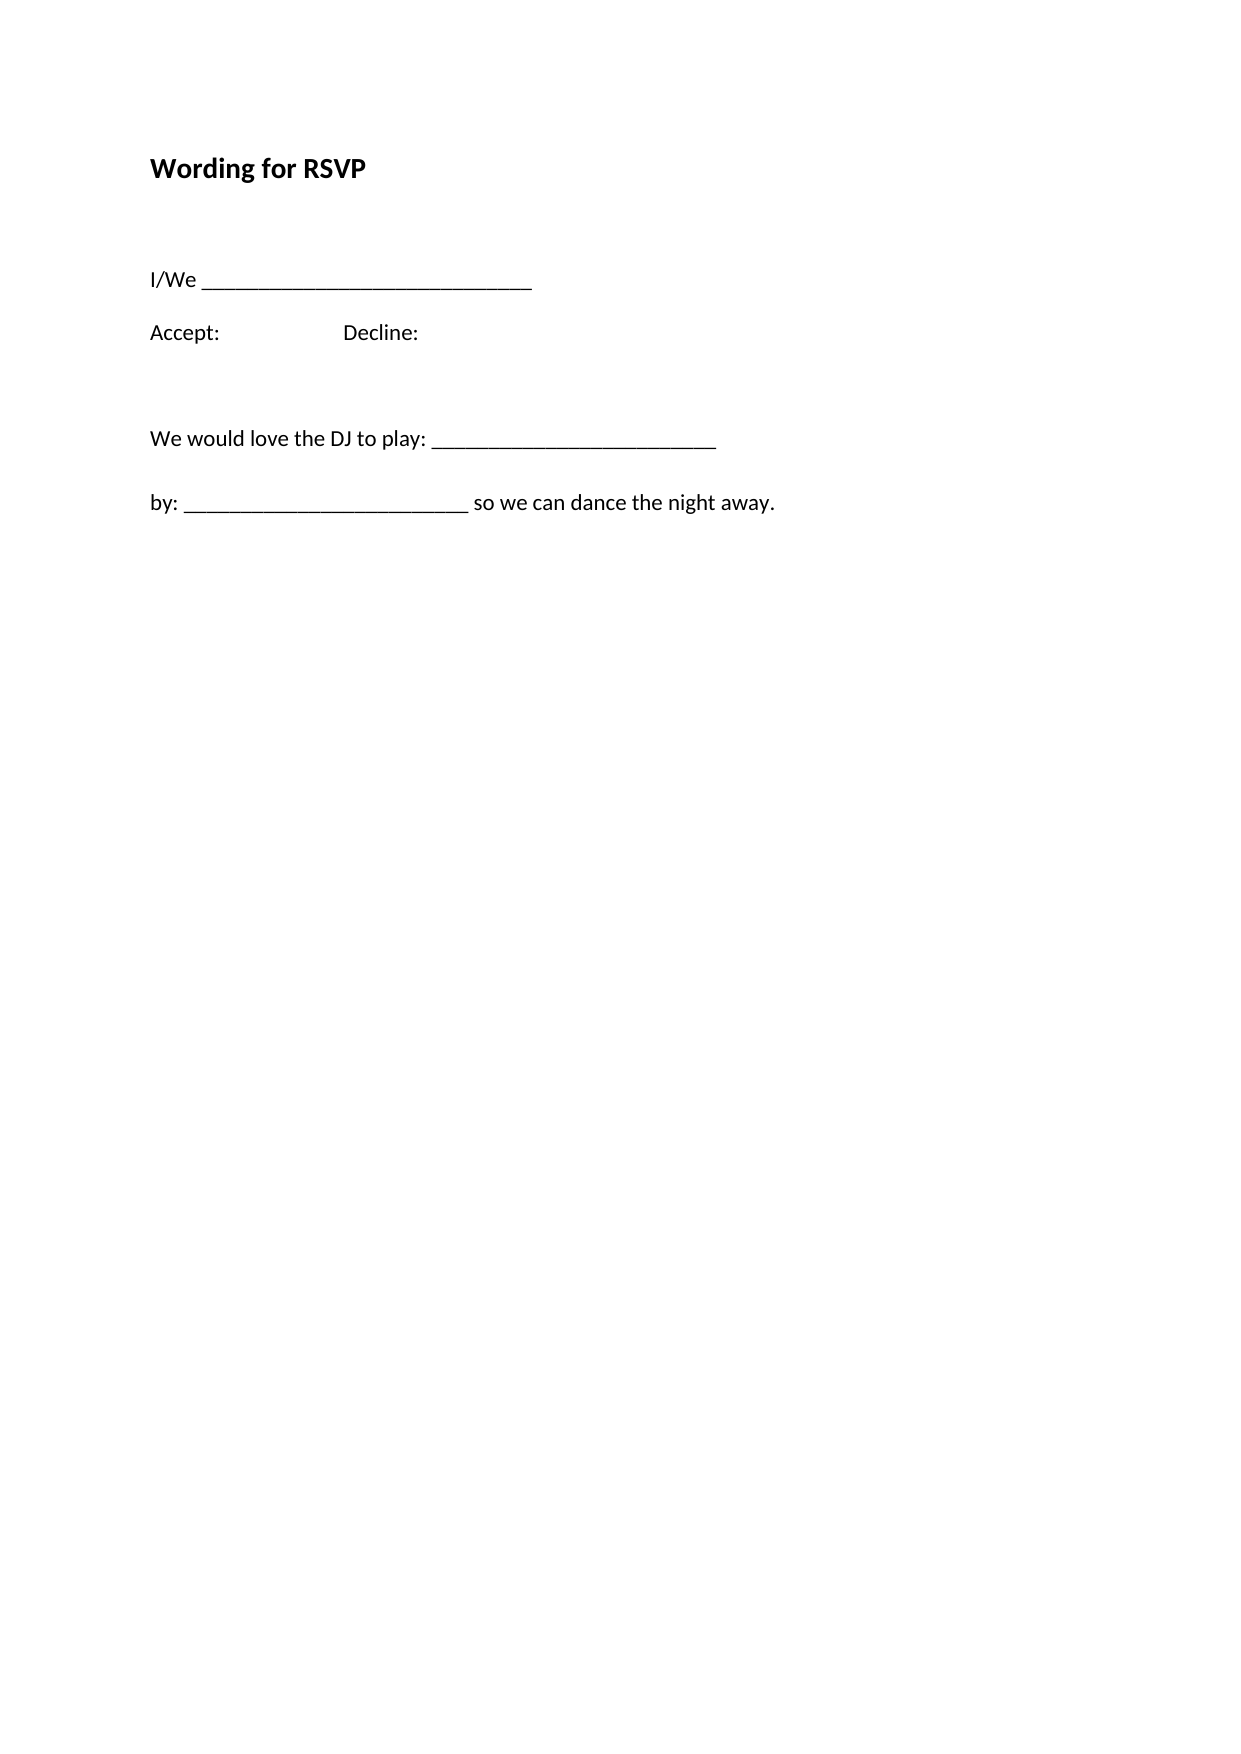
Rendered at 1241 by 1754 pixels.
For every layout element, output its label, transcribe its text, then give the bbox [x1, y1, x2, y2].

text I/We _____________________________ [150, 265, 1090, 293]
text Wording for RSVP [150, 150, 1090, 186]
text Accept: Decline: [150, 318, 1090, 346]
text We would love the DJ to play: _________________________ by: _________________________ so we can dance the night away. [150, 424, 1090, 516]
